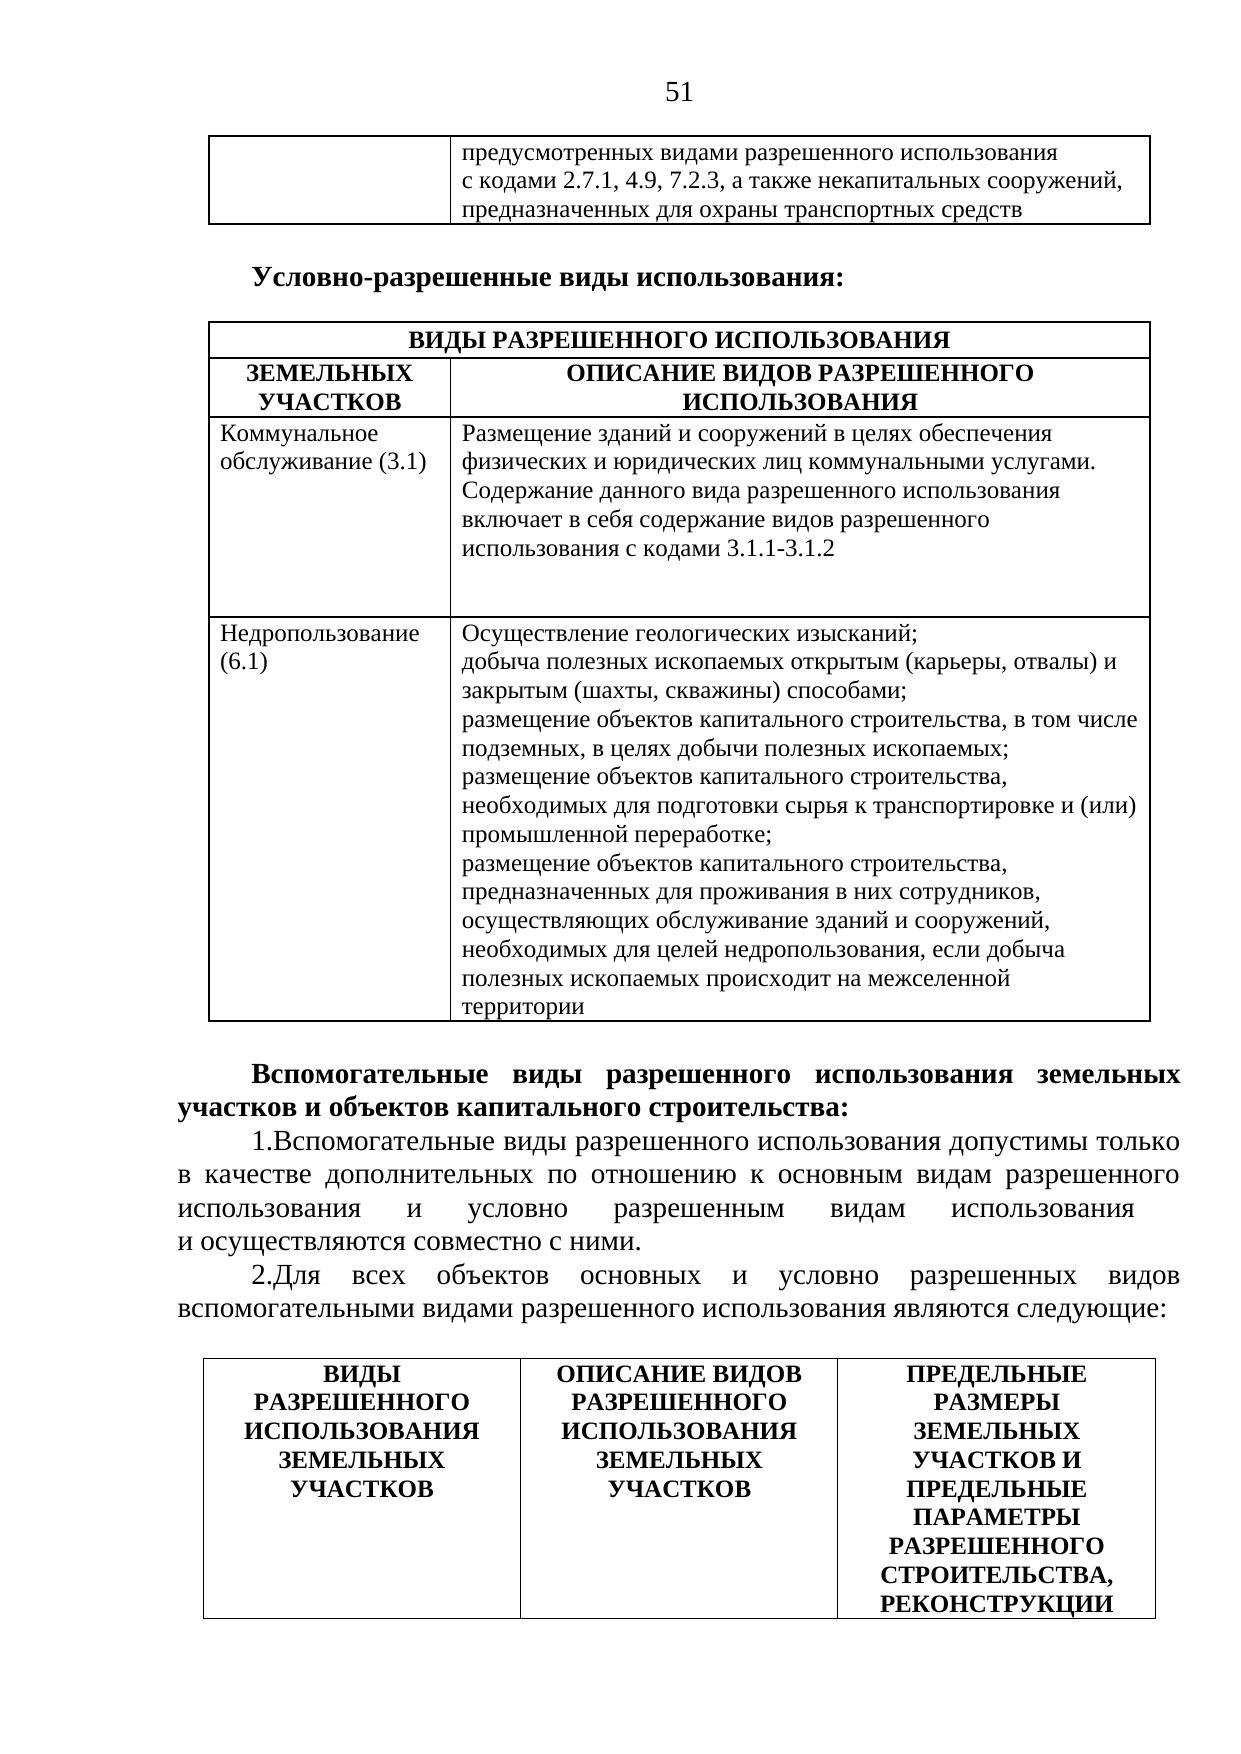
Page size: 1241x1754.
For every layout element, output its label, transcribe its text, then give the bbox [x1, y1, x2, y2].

text 2.Для всех объектов основных и условно разрешенных видов вспомогательными видами разрешенного использования являются следующие: [177, 1257, 1181, 1324]
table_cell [451, 137, 1149, 223]
table_header ВИДЫ РАЗРЕШЕННОГО ИСПОЛЬЗОВАНИЯ [210, 323, 1149, 357]
table_cell Размещение зданий и сооружений в целях обеспечения физических и юридических лиц коммунальными услугами. Содержание данного вида разрешенного использования включает в себя содержание видов разрешенного использования с кодами 3.1.1-3.1.2 [451, 418, 1149, 616]
text Вспомогательные виды разрешенного использования земельных участков и объектов капитального строительства: [177, 1056, 1181, 1123]
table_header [204, 1359, 520, 1617]
table_cell ОПИСАНИЕ ВИДОВ РАЗРЕШЕННОГО ИСПОЛЬЗОВАНИЯ [451, 359, 1149, 416]
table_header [838, 1359, 1155, 1617]
table_cell Осуществление геологических изысканий; добыча полезных ископаемых открытым (карьеры, отвалы) и закрытым (шахты, скважины) способами; размещение объектов капитального строительства, в том числе подземных, в целях добычи полезных ископаемых; размещение объектов капитального строительства, необходимых для подготовки сырья к транспортировке и (или) промышленной переработке; размещение объектов капитального строительства, предназначенных для проживания в них сотрудников, осуществляющих обслуживание зданий и сооружений, необходимых для целей недропользования, если добыча полезных ископаемых происходит на межселенной территории [451, 618, 1149, 1020]
table_cell ЗЕМЕЛЬНЫХ УЧАСТКОВ [210, 359, 450, 416]
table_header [521, 1359, 837, 1617]
text 1.Вспомогательные виды разрешенного использования допустимы только в качестве дополнительных по отношению к основным видам разрешенного использования и условно разрешенным видам использования и осуществляются совместно с ними. [177, 1123, 1181, 1257]
table_cell Недропользование (6.1) [210, 618, 450, 1020]
table_cell Коммунальное обслуживание (3.1) [210, 418, 450, 616]
text Условно-разрешенные виды использования: [177, 259, 1181, 292]
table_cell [210, 137, 450, 223]
